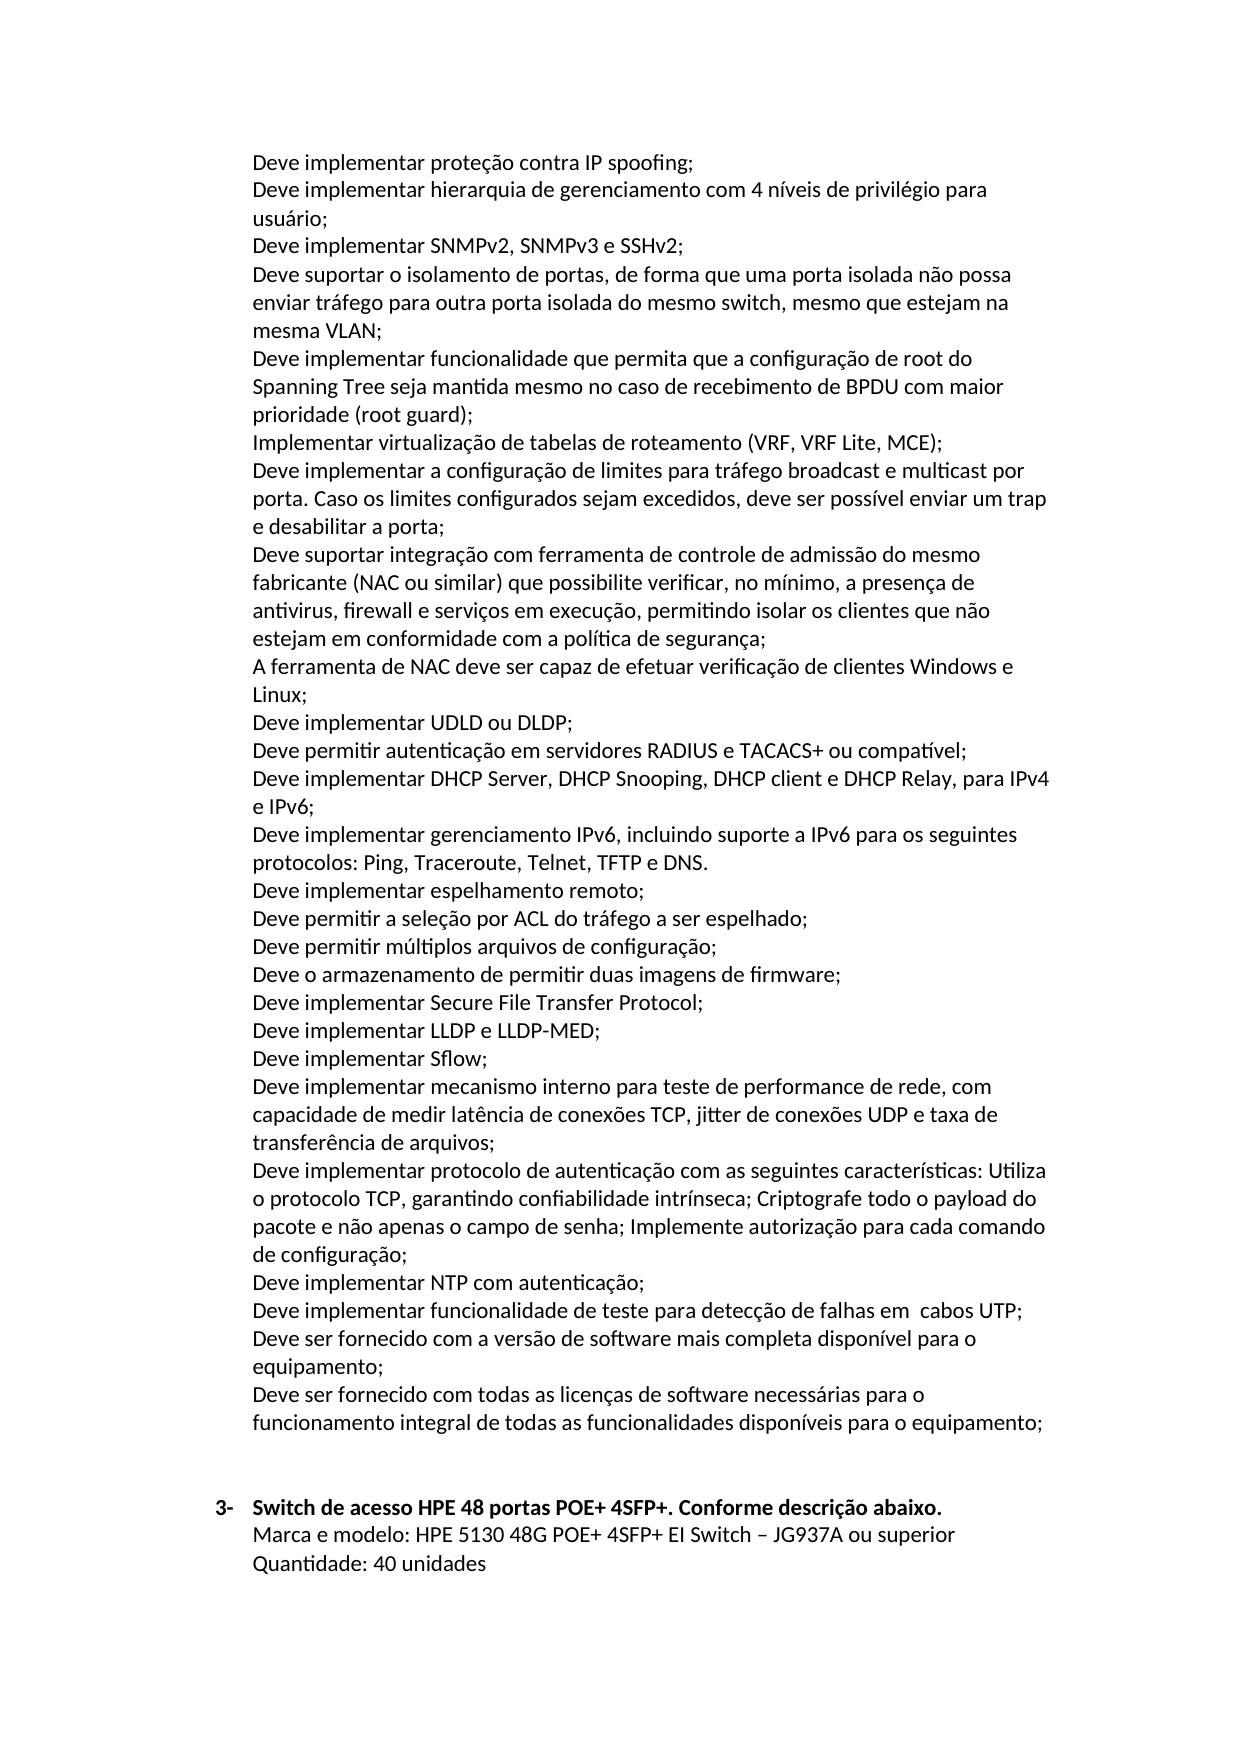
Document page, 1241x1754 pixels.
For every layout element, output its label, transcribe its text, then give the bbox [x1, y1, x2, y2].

list Deve permitir a seleção por ACL do tráfego a ser espelhado; [252, 904, 1063, 932]
list Deve implementar hierarquia de gerenciamento com 4 níveis de privilégio para usuário; [252, 176, 1063, 232]
list Deve implementar NTP com autenticação; [252, 1268, 1063, 1296]
list Deve o armazenamento de permitir duas imagens de firmware; [252, 960, 1063, 988]
list Deve implementar gerenciamento IPv6, incluindo suporte a IPv6 para os seguintes protocolos: Ping, Traceroute, Telnet, TFTP e DNS. [252, 820, 1063, 876]
list Deve implementar Secure File Transfer Protocol; [252, 988, 1063, 1016]
list Deve implementar mecanismo interno para teste de performance de rede, com capacidade de medir latência de conexões TCP, jitter de conexões UDP e taxa de transferência de arquivos; [252, 1072, 1063, 1156]
list Deve implementar UDLD ou DLDP; [252, 708, 1063, 736]
list Deve implementar LLDP e LLDP-MED; [252, 1016, 1063, 1044]
list Deve permitir autenticação em servidores RADIUS e TACACS+ ou compatível; [252, 736, 1063, 764]
list Quantidade: 40 unidades [252, 1549, 1063, 1577]
list Deve implementar proteção contra IP spoofing; [252, 148, 1063, 176]
list Deve ser fornecido com a versão de software mais completa disponível para o equipamento; [252, 1324, 1063, 1381]
list Deve implementar a configuração de limites para tráfego broadcast e multicast por porta. Caso os limites configurados sejam excedidos, deve ser possível enviar um trap e desabilitar a porta; [252, 456, 1063, 540]
list A ferramenta de NAC deve ser capaz de efetuar verificação de clientes Windows e Linux; [252, 652, 1063, 708]
list Deve suportar o isolamento de portas, de forma que uma porta isolada não possa enviar tráfego para outra porta isolada do mesmo switch, mesmo que estejam na mesma VLAN; [252, 260, 1063, 344]
list Implementar virtualização de tabelas de roteamento (VRF, VRF Lite, MCE); [252, 428, 1063, 456]
list Deve implementar SNMPv2, SNMPv3 e SSHv2; [252, 232, 1063, 260]
list Deve implementar espelhamento remoto; [252, 876, 1063, 904]
list Switch de acesso HPE 48 portas POE+ 4SFP+. Conforme descrição abaixo. [215, 1493, 1063, 1521]
list Deve implementar DHCP Server, DHCP Snooping, DHCP client e DHCP Relay, para IPv4 e IPv6; [252, 764, 1063, 820]
list Deve implementar funcionalidade de teste para detecção de falhas em cabos UTP; [252, 1296, 1063, 1324]
list Deve ser fornecido com todas as licenças de software necessárias para o funcionamento integral de todas as funcionalidades disponíveis para o equipamento; [252, 1381, 1063, 1437]
list Deve implementar protocolo de autenticação com as seguintes características: Utiliza o protocolo TCP, garantindo confiabilidade intrínseca; Criptografe todo o payload do pacote e não apenas o campo de senha; Implemente autorização para cada comando de configuração; [252, 1156, 1063, 1268]
list Deve suportar integração com ferramenta de controle de admissão do mesmo fabricante (NAC ou similar) que possibilite verificar, no mínimo, a presença de antivirus, firewall e serviços em execução, permitindo isolar os clientes que não estejam em conformidade com a política de segurança; [252, 540, 1063, 652]
list Deve implementar Sflow; [252, 1044, 1063, 1072]
list Marca e modelo: HPE 5130 48G POE+ 4SFP+ EI Switch – JG937A ou superior [252, 1521, 1063, 1549]
list Deve permitir múltiplos arquivos de configuração; [252, 932, 1063, 960]
list Deve implementar funcionalidade que permita que a configuração de root do Spanning Tree seja mantida mesmo no caso de recebimento de BPDU com maior prioridade (root guard); [252, 344, 1063, 428]
